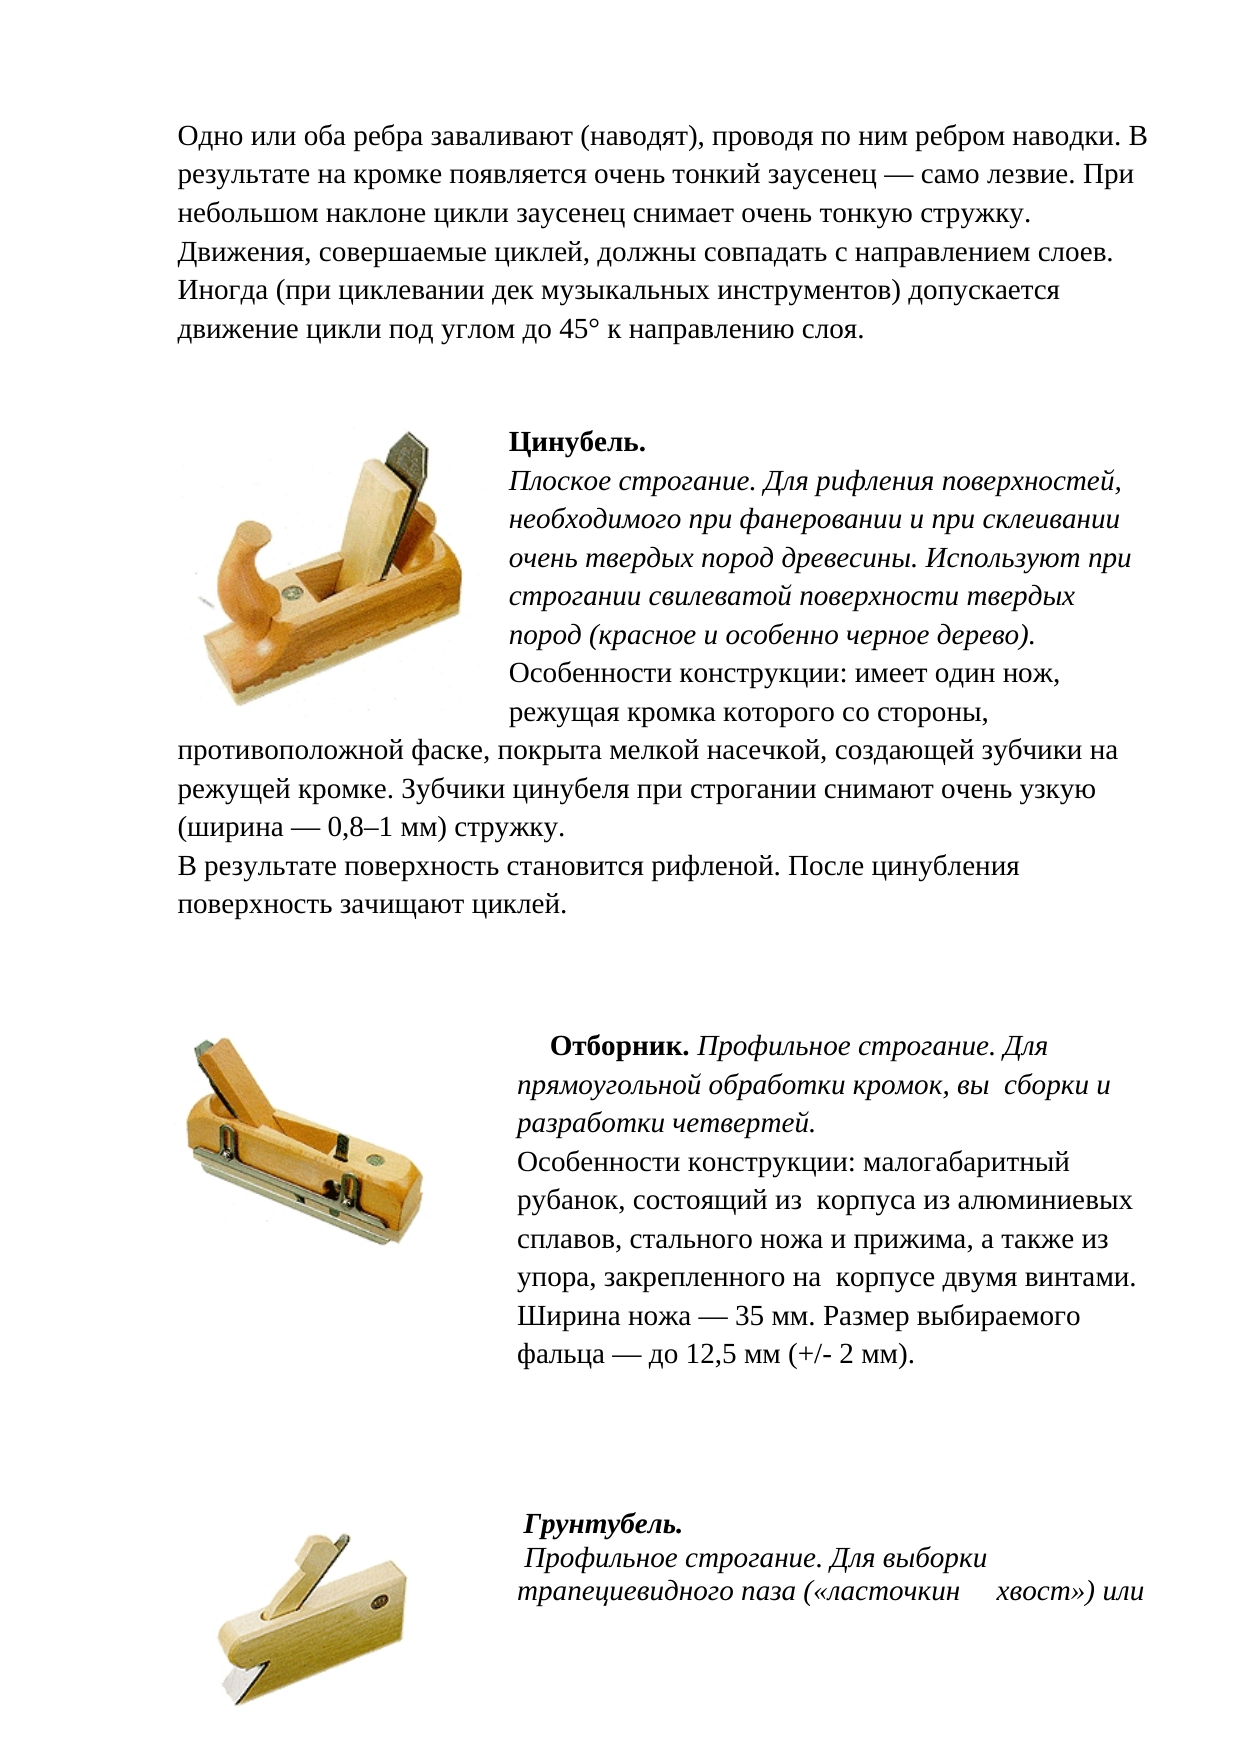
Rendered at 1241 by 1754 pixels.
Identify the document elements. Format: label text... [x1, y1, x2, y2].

picture [172, 1032, 435, 1252]
text Цинубель. Плоское строгание. Для рифления поверхностей, необходимого при фанеровании и при склеивании очень твердых пород древесины. Используют при строгании свилеватой поверхности твердых пород (красное и особенно черное дерево). Особенности конструкции: имеет один нож, режущая кромка которого со стороны, противоположной фаске, покрыта мелкой насечкой, создающей зубчики на режущей кромке. Зубчики цинубеля при строгании снимают очень узкую (ширина — 0,8–1 мм) стружку. В результате поверхность становится рифленой. После цинубления поверхность зачищают циклей. [177, 424, 1152, 952]
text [177, 118, 1152, 344]
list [443, 1506, 1152, 1607]
picture [177, 424, 490, 717]
picture [190, 1520, 435, 1724]
text Отборник. Профильное строгание. Для прямоугольной обработки кромок, вы сборки и разработки четвертей. Особенности конструкции: малогабаритный рубанок, состоящий из корпуса из алюминиевых сплавов, стального ножа и прижима, а также из упора, закрепленного на корпусе двумя винтами. Ширина ножа — . Размер выбираемого фальца — до (+/- ). [177, 1028, 1152, 1370]
